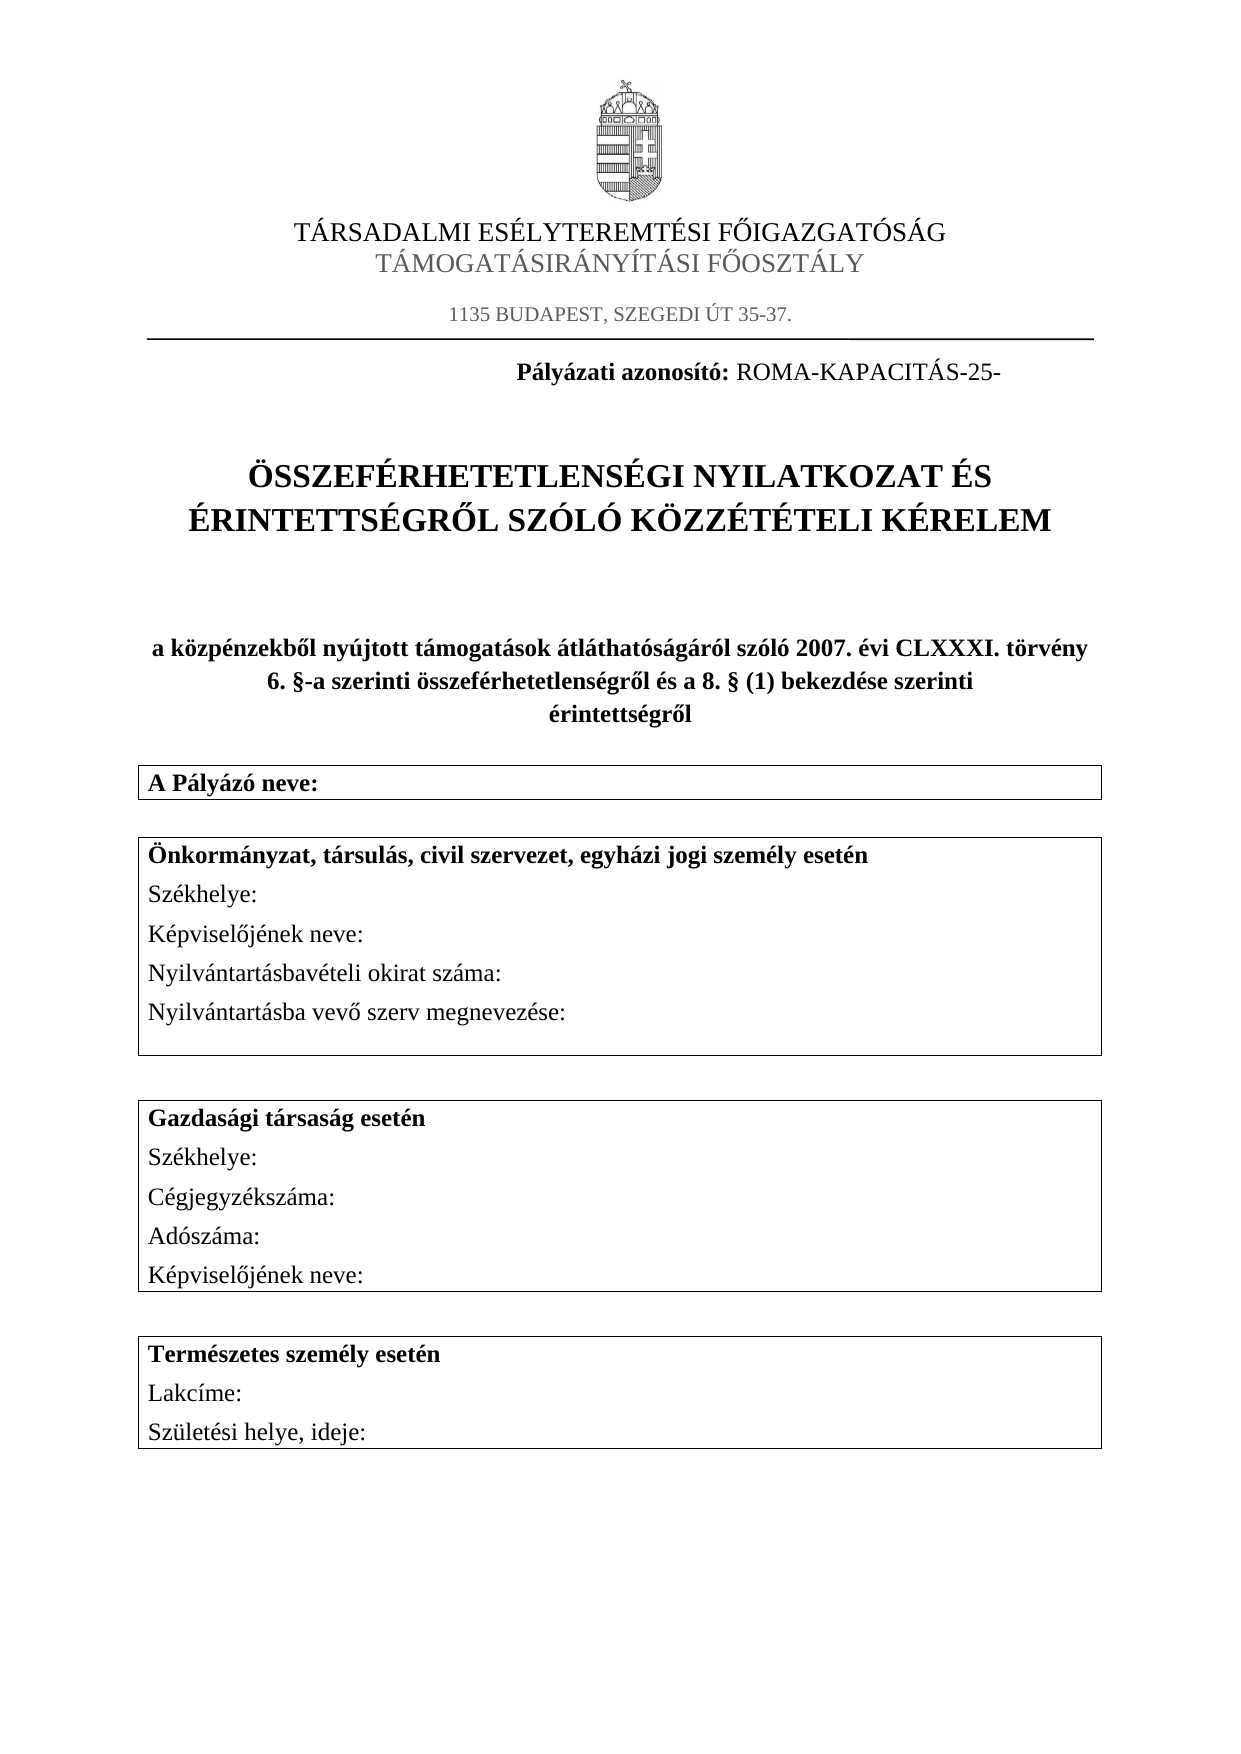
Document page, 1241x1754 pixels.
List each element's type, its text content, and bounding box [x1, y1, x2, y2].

text Természetes személy esetén [139, 1337, 1101, 1367]
text Nyilvántartásbavételi okirat száma: [139, 955, 1101, 987]
text Adószáma: [139, 1218, 1101, 1249]
text Képviselőjének neve: [139, 916, 1101, 948]
text Képviselőjének neve: [139, 1257, 1101, 1291]
text Székhelye: [139, 876, 1101, 908]
text Önkormányzat, társulás, civil szervezet, egyházi jogi személy esetén [139, 838, 1101, 869]
text Gazdasági társaság esetén [139, 1101, 1101, 1132]
text ÖSSZEFÉRHETETLENSÉGI NYILATKOZAT ÉS ÉRINTETTSÉGRŐL SZÓLÓ KÖZZÉTÉTELI KÉRELEM [148, 457, 1092, 539]
text Székhelye: [139, 1139, 1101, 1171]
text Cégjegyzékszáma: [139, 1178, 1101, 1210]
text A Pályázó neve: [139, 766, 1101, 799]
text Lakcíme: [139, 1375, 1101, 1407]
text Pályázati azonosító: ROMA-KAPACITÁS-25- [443, 357, 1092, 386]
text a közpénzekből nyújtott támogatások átláthatóságáról szóló 2007. évi CLXXXI. törvény 6. §-a szerinti összeférhetetlenségről és a 8. § (1) bekezdése szerinti [148, 633, 1092, 694]
picture [595, 73, 664, 204]
text Nyilvántartásba vevő szerv megnevezése: [139, 994, 1101, 1055]
text érintettségről [148, 699, 1092, 728]
text Születési helye, ideje: [139, 1414, 1101, 1448]
